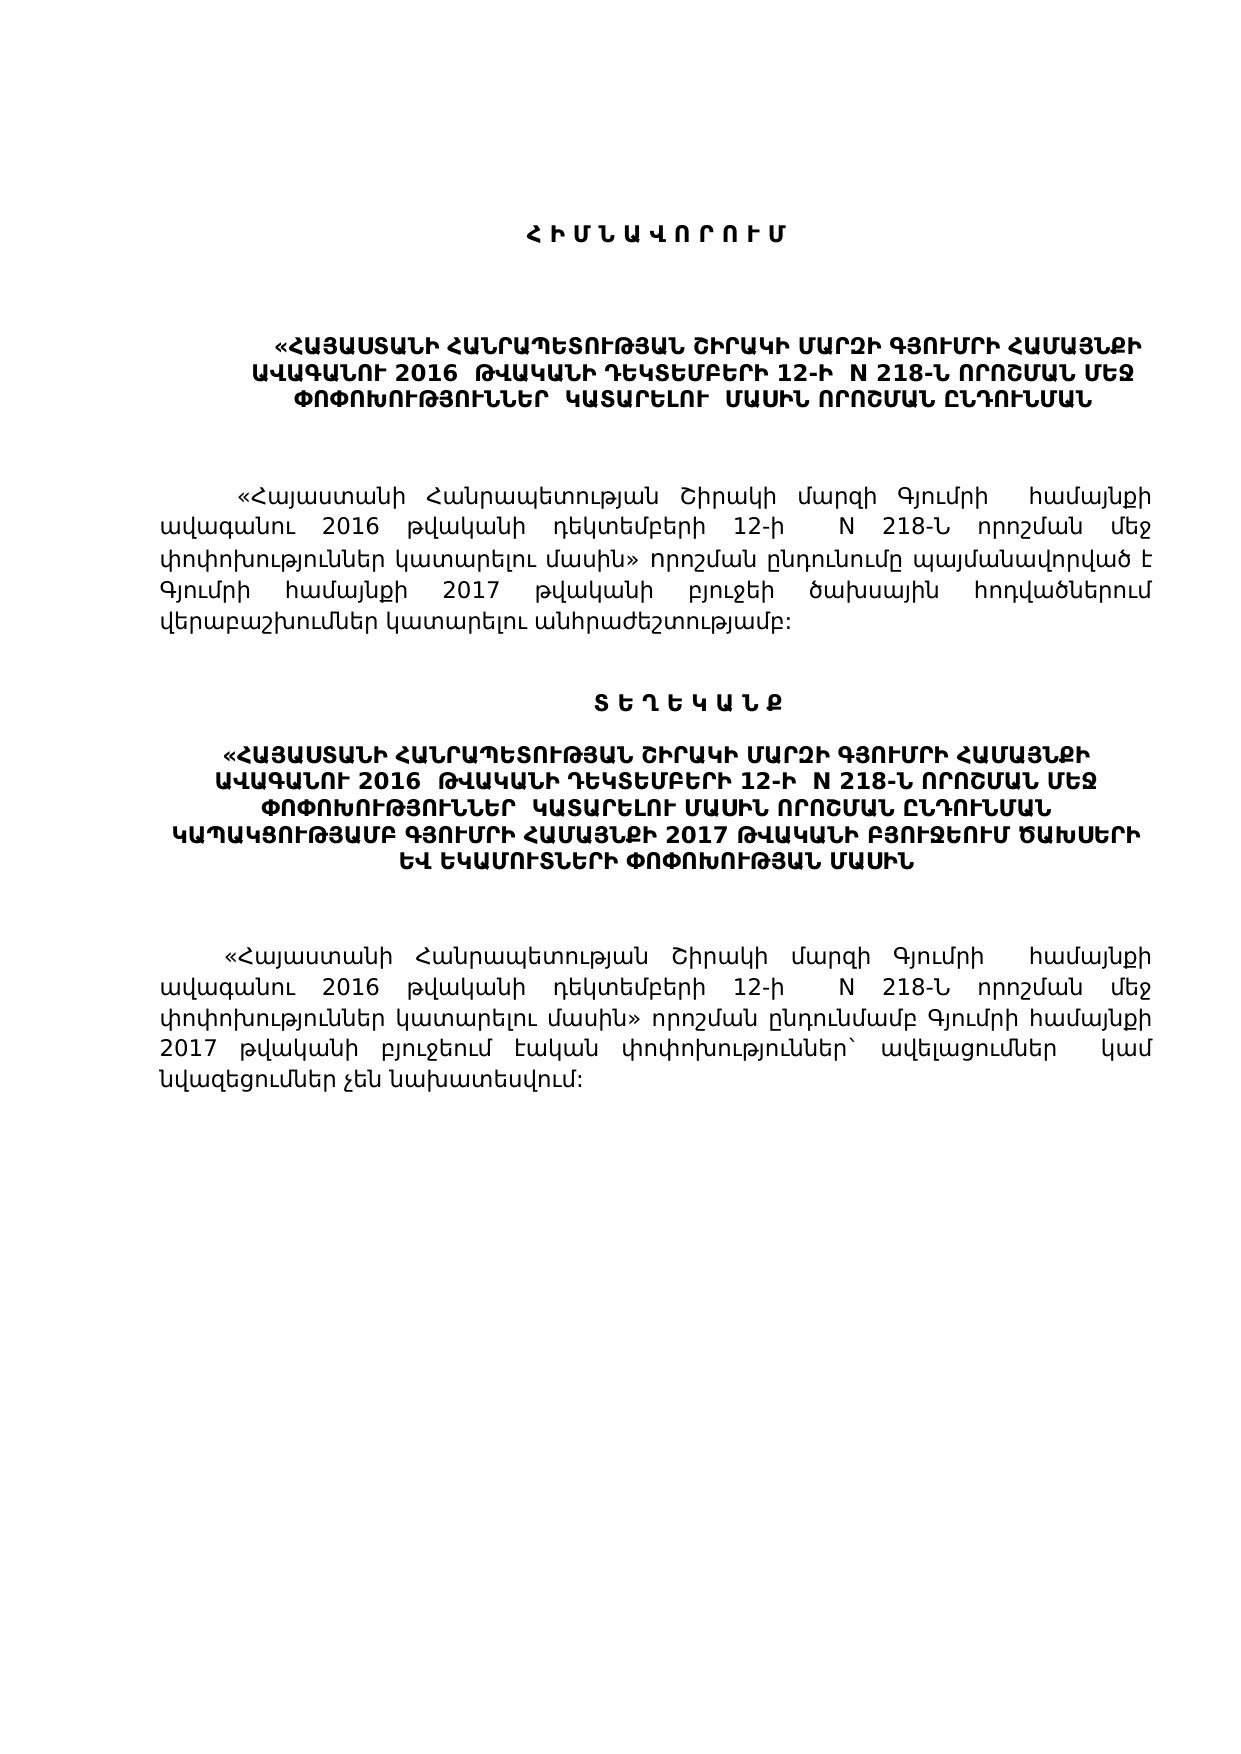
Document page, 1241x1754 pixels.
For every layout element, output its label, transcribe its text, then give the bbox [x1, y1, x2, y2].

text Տ Ե Ղ Ե Կ Ա Ն Ք [381, 690, 1153, 717]
text «Հայաստանի Հանրապետության Շիրակի մարզի Գյումրի համայնքի ավագանու 2016 թվականի դեկտեմբերի 12-ի N 218-Ն որոշման մեջ փոփոխություններ կատարելու մասին» որոշման ընդունմամբ Գյումրի համայնքի 2017 թվականի բյուջեում էական փոփոխություններ` ավելացումներ կամ նվազեցումներ չեն նախատեսվում: [159, 943, 1153, 1093]
text «ՀԱՅԱՍՏԱՆԻ ՀԱՆՐԱՊԵՏՈՒԹՅԱՆ ՇԻՐԱԿԻ ՄԱՐԶԻ ԳՅՈՒՄՐԻ ՀԱՄԱՅՆՔԻ ԱՎԱԳԱՆՈՒ 2016 ԹՎԱԿԱՆԻ ԴԵԿՏԵՄԲԵՐԻ 12-Ի N 218-Ն ՈՐՈՇՄԱՆ ՄԵՋ ՓՈՓՈԽՈՒԹՅՈՒՆՆԵՐ ԿԱՏԱՐԵԼՈՒ ՄԱՍԻՆ ՈՐՈՇՄԱՆ ԸՆԴՈՒՆՄԱՆ ԿԱՊԱԿՑՈՒԹՅԱՄԲ ԳՅՈՒՄՐԻ ՀԱՄԱՅՆՔԻ 2017 ԹՎԱԿԱՆԻ ԲՅՈՒՋԵՈՒՄ ԾԱԽՍԵՐԻ ԵՎ ԵԿԱՄՈՒՏՆԵՐԻ ՓՈՓՈԽՈՒԹՅԱՆ ՄԱՍԻՆ [159, 742, 1153, 875]
text «ՀԱՅԱՍՏԱՆԻ ՀԱՆՐԱՊԵՏՈՒԹՅԱՆ ՇԻՐԱԿԻ ՄԱՐԶԻ ԳՅՈՒՄՐԻ ՀԱՄԱՅՆՔԻ ԱՎԱԳԱՆՈՒ 2016 ԹՎԱԿԱՆԻ ԴԵԿՏԵՄԲԵՐԻ 12-Ի N 218-Ն ՈՐՈՇՄԱՆ ՄԵՋ ՓՈՓՈԽՈՒԹՅՈՒՆՆԵՐ ԿԱՏԱՐԵԼՈՒ ՄԱՍԻՆ ՈՐՈՇՄԱՆ ԸՆԴՈՒՆՄԱՆ [233, 333, 1153, 413]
text «Հայաստանի Հանրապետության Շիրակի մարզի Գյումրի համայնքի ավագանու 2016 թվականի դեկտեմբերի 12-ի N 218-Ն որոշման մեջ փոփոխություններ կատարելու մասին» որոշման ընդունումը պայմանավորված է Գյումրի համայնքի 2017 թվականի բյուջեի ծախսային հոդվածներում վերաբաշխումներ կատարելու անհրաժեշտությամբ: [159, 483, 1153, 635]
text Հ Ի Մ Ն Ա Վ Ո Ր Ո Ւ Մ [159, 221, 1153, 248]
